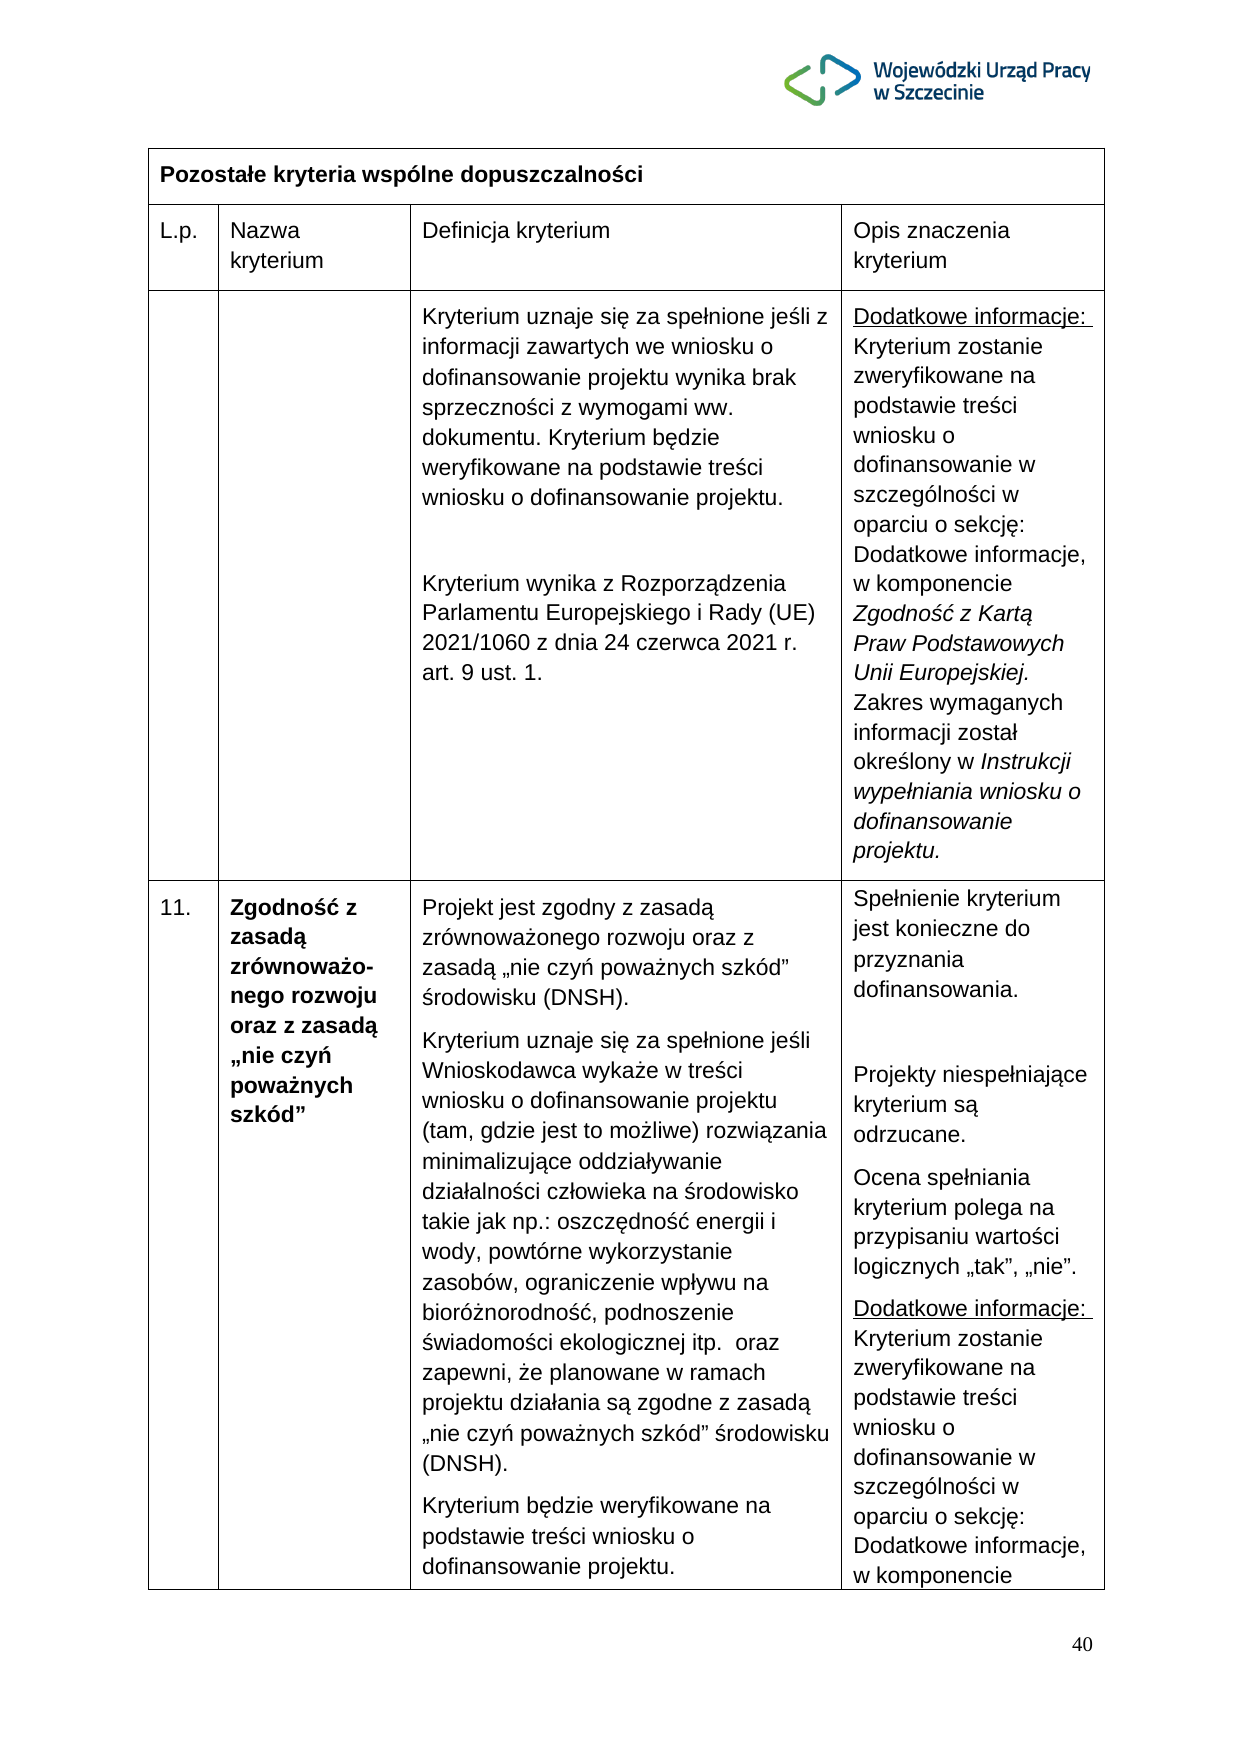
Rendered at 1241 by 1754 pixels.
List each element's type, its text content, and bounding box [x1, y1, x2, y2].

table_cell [411, 291, 841, 880]
table_cell Opis znaczenia kryterium [842, 205, 1104, 289]
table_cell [842, 881, 1104, 1588]
picture [784, 54, 1091, 106]
table_cell Nazwa kryterium [219, 205, 410, 289]
table_cell [149, 291, 218, 880]
table_cell Definicja kryterium [411, 205, 841, 289]
table_header Pozostałe kryteria wspólne dopuszczalności [149, 149, 1104, 204]
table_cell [842, 291, 1104, 880]
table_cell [219, 291, 410, 880]
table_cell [411, 881, 841, 1588]
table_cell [219, 881, 410, 1588]
table_cell L.p. [149, 205, 218, 289]
table_cell [149, 881, 218, 1588]
